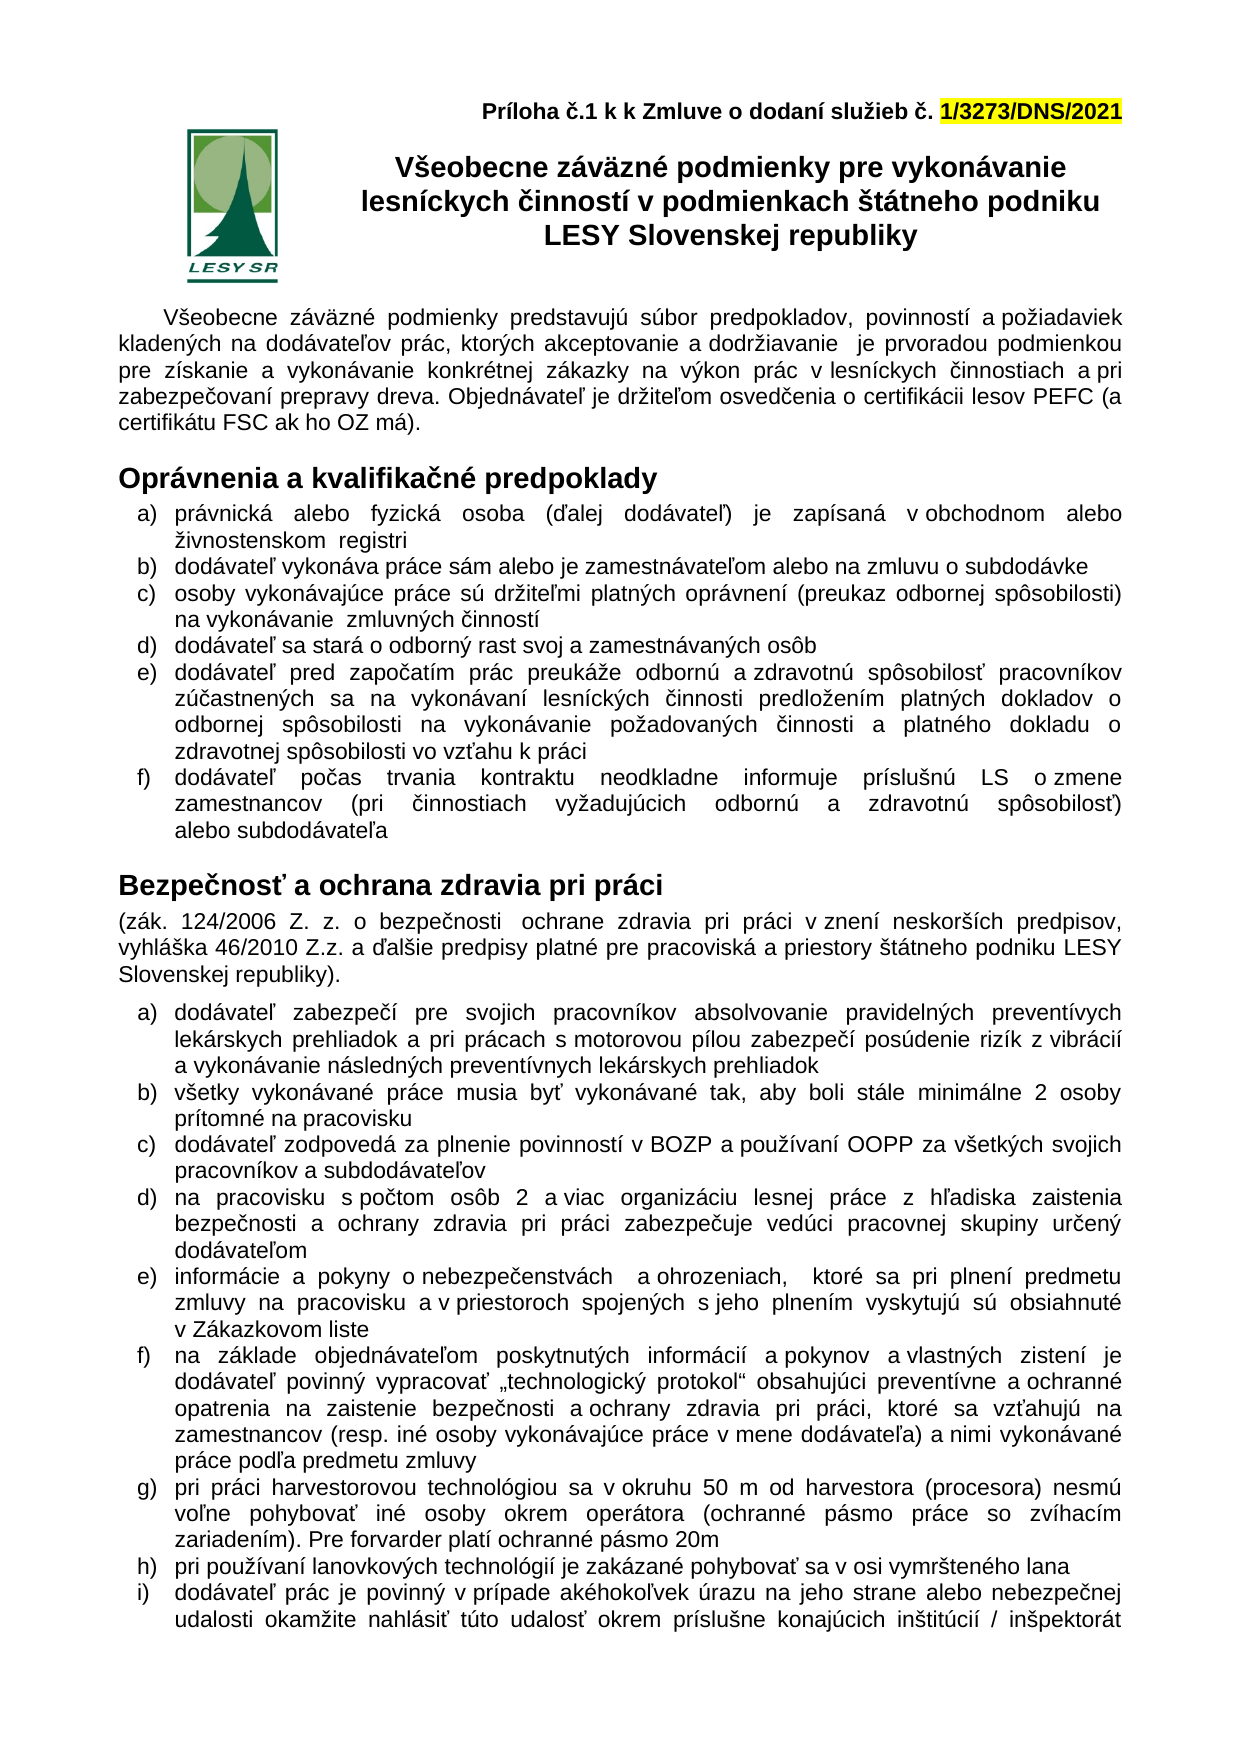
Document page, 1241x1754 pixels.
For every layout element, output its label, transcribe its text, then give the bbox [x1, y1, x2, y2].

text Príloha č.1 k k Zmluve o dodaní služieb č. 1/3273/DNS/2021 [118, 98, 940, 124]
picture [183, 125, 278, 285]
list na pracovisku s počtom osôb 2 a viac organizáciu lesnej práce z hľadiska zaistenia bezpečnosti a ochrany zdravia pri práci zabezpečuje vedúci pracovnej skupiny určený dodávateľom [137, 1184, 1122, 1263]
list dodávateľ sa stará o odborný rast svoj a zamestnávaných osôb [137, 632, 1122, 658]
list pri používaní lanovkových technológií je zakázané pohybovať sa v osi vymršteného lana [137, 1553, 1122, 1579]
list osoby vykonávajúce práce sú držiteľmi platných oprávnení (preukaz odbornej spôsobilosti) na vykonávanie zmluvných činností [137, 579, 1122, 632]
text Všeobecne záväzné podmienky predstavujú súbor predpokladov, povinností a požiadaviek kladených na dodávateľov prác, ktorých akceptovanie a dodržiavanie je prvoradou podmienkou pre získanie a vykonávanie konkrétnej zákazky na výkon prác v lesníckych činnostiach a pri zabezpečovaní prepravy dreva. Objednávateľ je držiteľom osvedčenia o certifikácii lesov PEFC (a certifikátu FSC ak ho OZ má). [118, 304, 1122, 436]
list informácie a pokyny o nebezpečenstvách a ohrozeniach, ktoré sa pri plnení predmetu zmluvy na pracovisku a v priestoroch spojených s jeho plnením vyskytujú sú obsiahnuté v Zákazkovom liste [137, 1263, 1122, 1342]
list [137, 1579, 1122, 1632]
subtitle Oprávnenia a kvalifikačné predpoklady [118, 461, 1122, 494]
list dodávateľ počas trvania kontraktu neodkladne informuje príslušnú LS o zmene zamestnancov (pri činnostiach vyžadujúcich odbornú a zdravotnú spôsobilosť) alebo subdodávateľa [137, 764, 1122, 843]
list všetky vykonávané práce musia byť vykonávané tak, aby boli stále minimálne 2 osoby prítomné na pracovisku [137, 1078, 1122, 1131]
list na základe objednávateľom poskytnutých informácií a pokynov a vlastných zistení je dodávateľ povinný vypracovať „technologický protokol“ obsahujúci preventívne a ochranné opatrenia na zaistenie bezpečnosti a ochrany zdravia pri práci, ktoré sa vzťahujú na zamestnancov (resp. iné osoby vykonávajúce práce v mene dodávateľa) a nimi vykonávané práce podľa predmetu zmluvy [137, 1342, 1122, 1474]
text Všeobecne záväzné podmienky pre vykonávanie lesníckych činností v podmienkach štátneho podniku LESY Slovenskej republiky [340, 151, 1122, 251]
list dodávateľ zabezpečí pre svojich pracovníkov absolvovanie pravidelných preventívych lekárskych prehliadok a pri prácach s motorovou pílou zabezpečí posúdenie rizík z vibrácií a vykonávanie následných preventívnych lekárskych prehliadok [137, 999, 1122, 1078]
list dodávateľ pred započatím prác preukáže odbornú a zdravotnú spôsobilosť pracovníkov zúčastnených sa na vykonávaní lesníckých činnosti predložením platných dokladov o odbornej spôsobilosti na vykonávanie požadovaných činnosti a platného dokladu o zdravotnej spôsobilosti vo vzťahu k práci [137, 658, 1122, 764]
text (zák. 124/2006 Z. z. o bezpečnosti ochrane zdravia pri práci v znení neskorších predpisov, vyhláška 46/2010 Z.z. a ďalšie predpisy platné pre pracoviská a priestory štátneho podniku LESY Slovenskej republiky). [118, 908, 1122, 987]
list právnická alebo fyzická osoba (ďalej dodávateľ) je zapísaná v obchodnom alebo živnostenskom registri [137, 500, 1122, 553]
subtitle Bezpečnosť a ochrana zdravia pri práci [118, 868, 1122, 902]
list pri práci harvestorovou technológiou sa v okruhu 50 m od harvestora (procesora) nesmú voľne pohybovať iné osoby okrem operátora (ochranné pásmo práce so zvíhacím zariadením). Pre forvarder platí ochranné pásmo 20m [137, 1474, 1122, 1553]
list dodávateľ zodpovedá za plnenie povinností v BOZP a používaní OOPP za všetkých svojich pracovníkov a subdodávateľov [137, 1131, 1122, 1184]
list dodávateľ vykonáva práce sám alebo je zamestnávateľom alebo na zmluvu o subdodávke [137, 553, 1122, 579]
